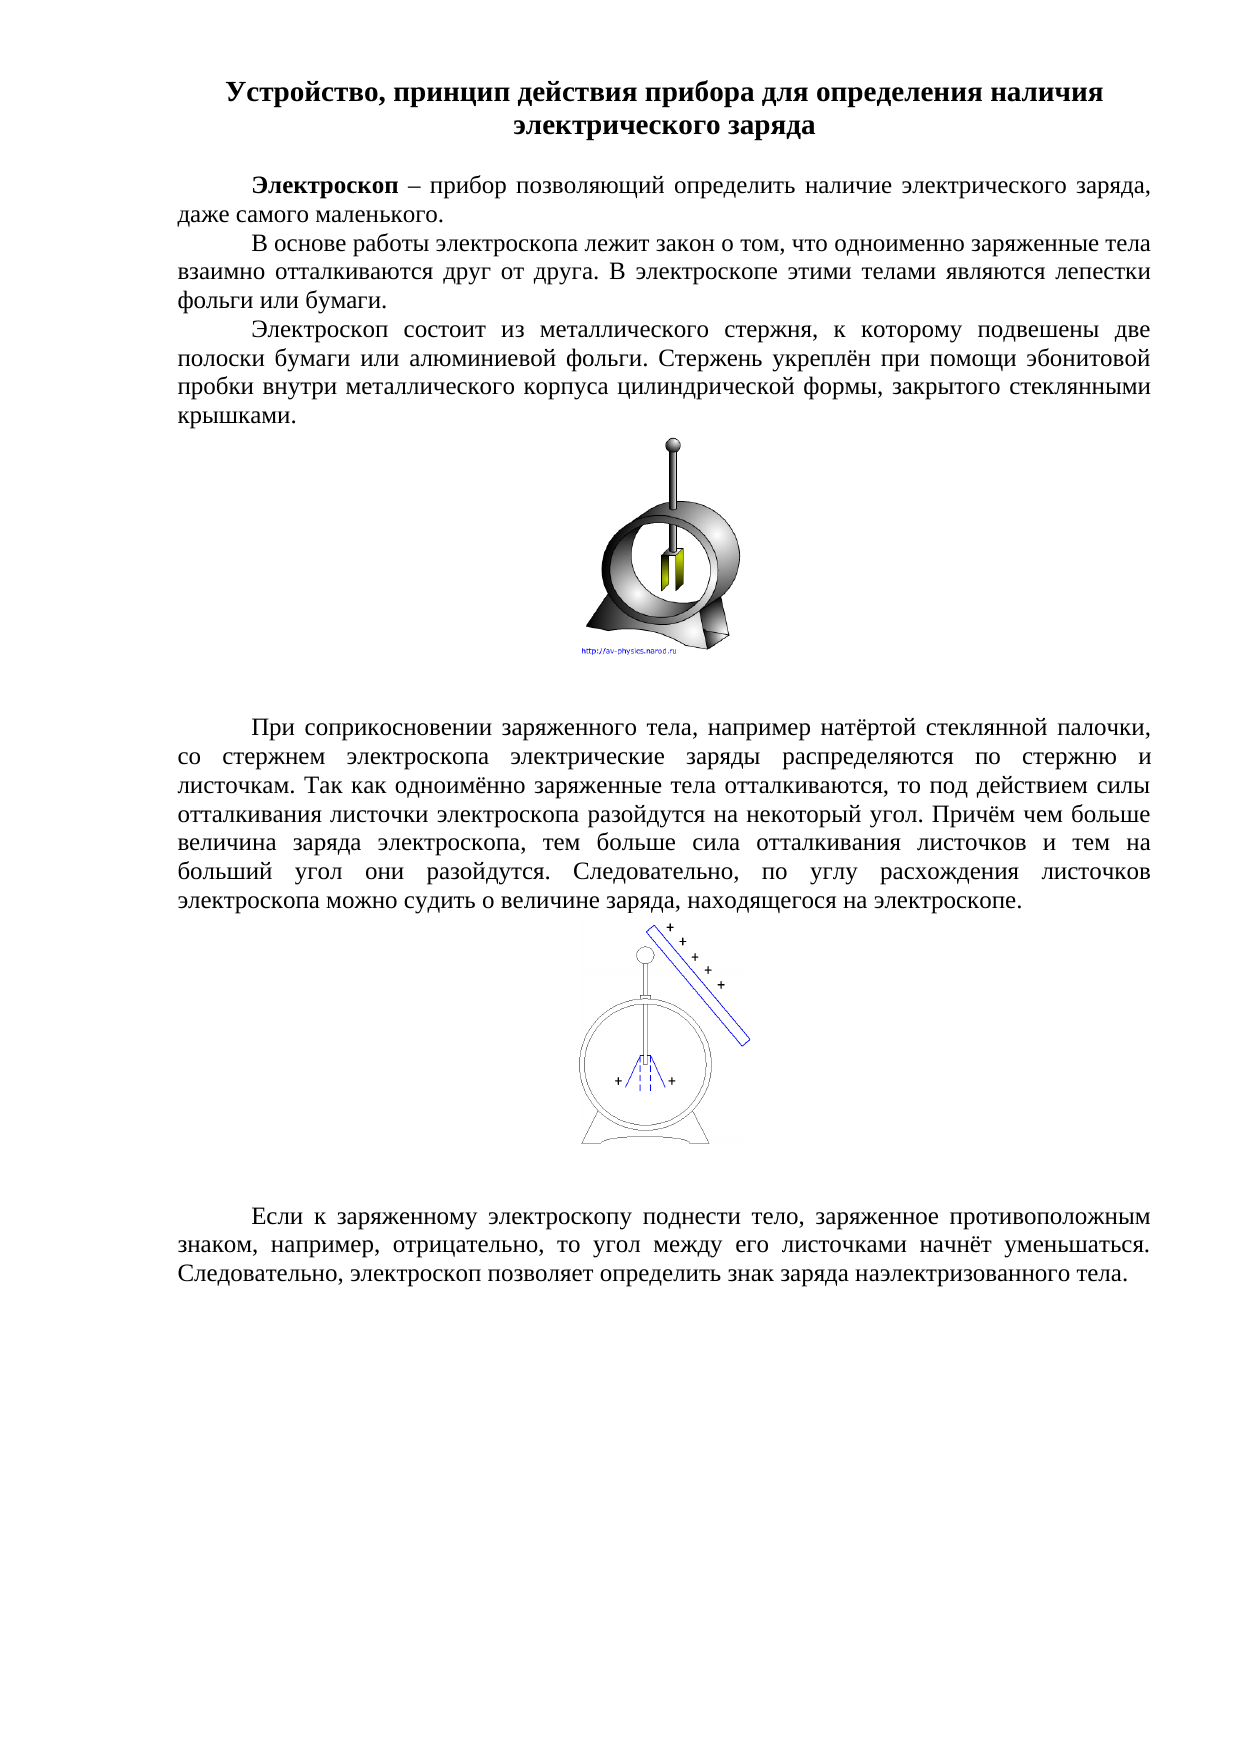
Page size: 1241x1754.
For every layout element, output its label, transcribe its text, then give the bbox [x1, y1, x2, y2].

text В основе работы электроскопа лежит закон о том, что одноименно заряженные тела взаимно отталкиваются друг от друга. В электроскопе этими телами являются лепестки фольги или бумаги. [177, 228, 1152, 314]
text При соприкосновении заряженного тела, например натёртой стеклянной палочки, со стержнем электроскопа электрические заряды распределяются по стержню и листочкам. Так как одноимённо заряженные тела отталкиваются, то под действием силы отталкивания листочки электроскопа разойдутся на некоторый угол. Причём чем больше величина заряда электроскопа, тем больше сила отталкивания листочков и тем на больший угол они разойдутся. Следовательно, по углу расхождения листочков электроскопа можно судить о величине заряда, находящегося на электроскопе. [177, 712, 1152, 914]
text Устройство, принцип действия прибора для определения наличия электрического заряда [177, 74, 1152, 141]
picture [578, 913, 751, 1144]
text Если к заряженному электроскопу поднести тело, заряженное противоположным знаком, например, отрицательно, то угол между его листочками начнёт уменьшаться. Следовательно, электроскоп позволяет определить знак заряда наэлектризованного тела. [177, 1201, 1152, 1287]
picture [579, 428, 750, 656]
text Электроскоп состоит из металлического стержня, к которому подвешены две полоски бумаги или алюминиевой фольги. Стержень укреплён при помощи эбонитовой пробки внутри металлического корпуса цилиндрической формы, закрытого стеклянными крышками. [177, 314, 1152, 429]
text Электроскоп – прибор позволяющий определить наличие электрического заряда, даже самого маленького. [177, 170, 1152, 228]
